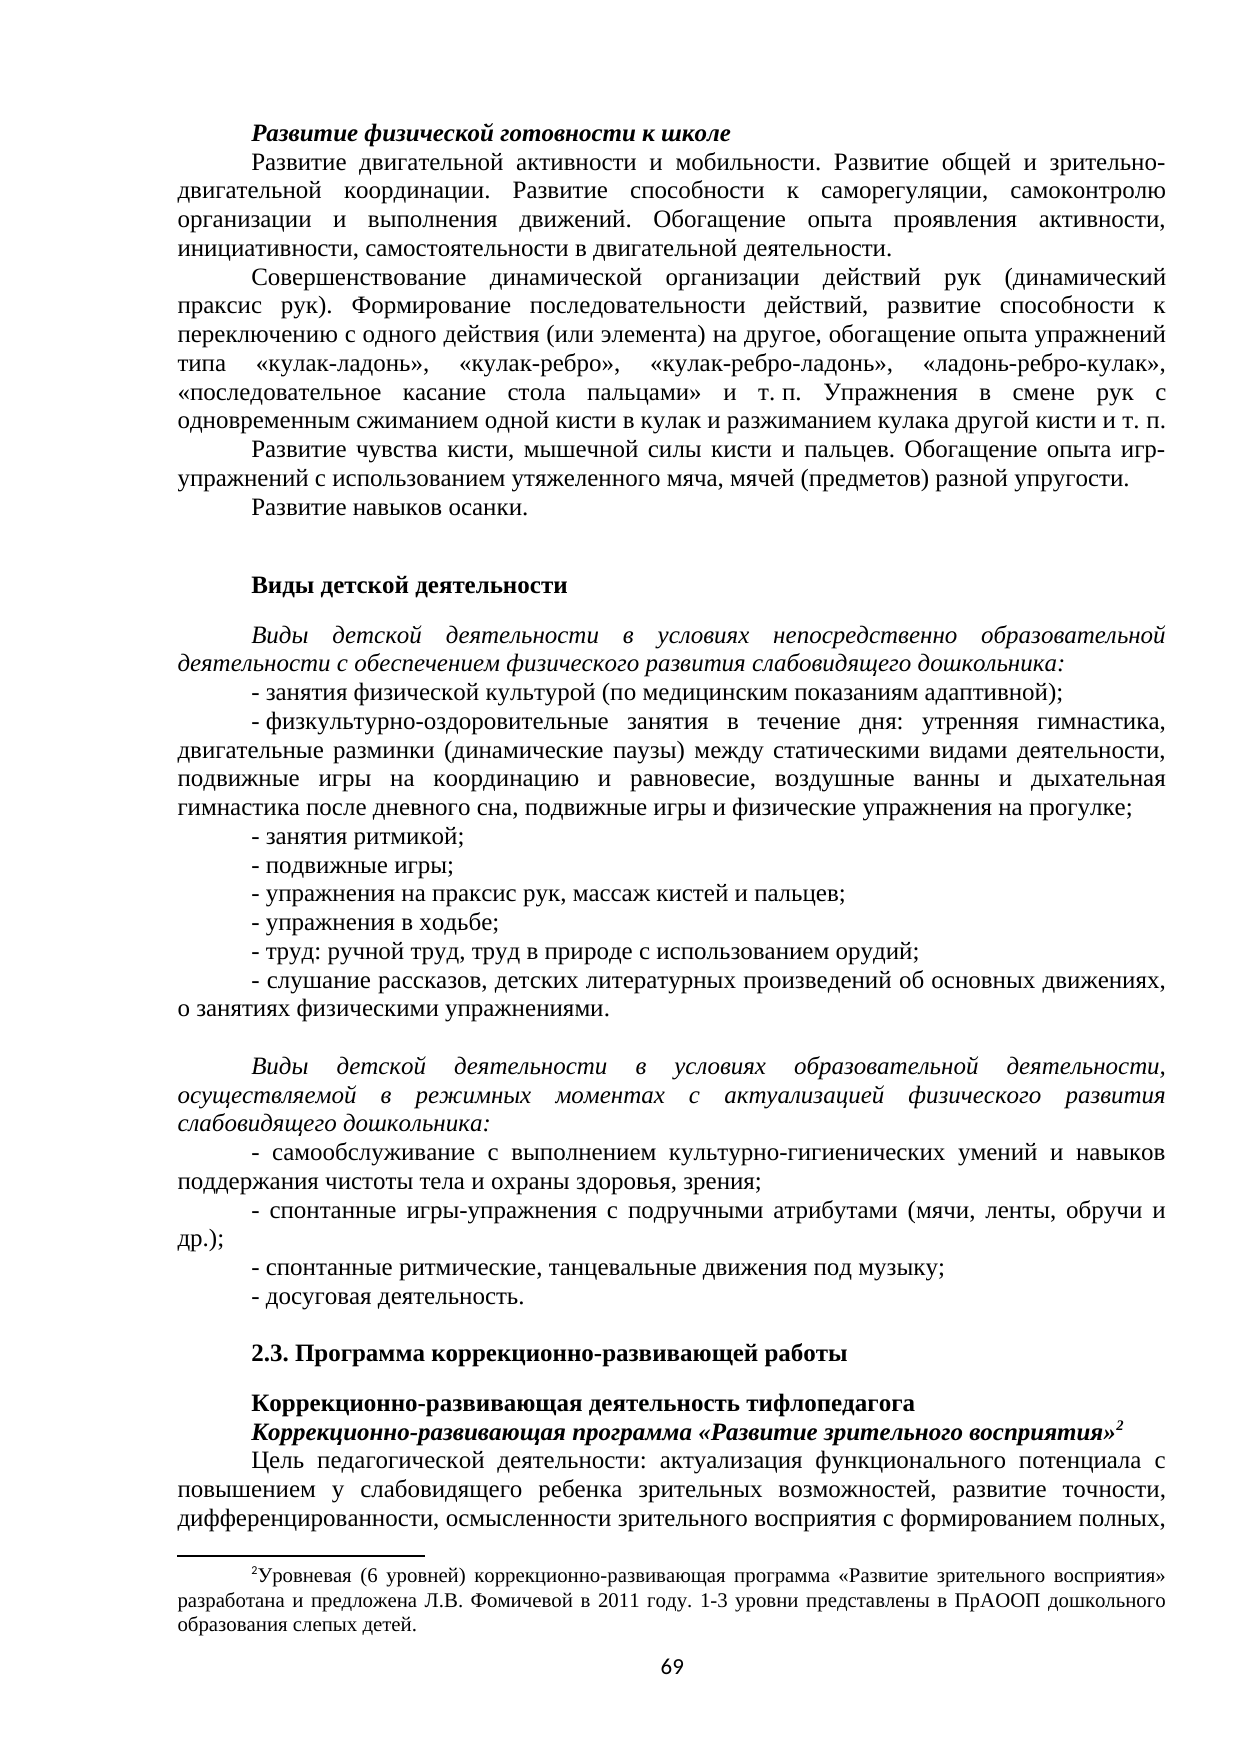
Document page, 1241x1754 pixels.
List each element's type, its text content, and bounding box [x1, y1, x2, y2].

text Коррекционно-развивающая деятельность тифлопедагога [177, 1388, 1167, 1417]
text - спонтанные ритмические, танцевальные движения под музыку; [177, 1252, 1167, 1281]
text - занятия физической культурой (по медицинским показаниям адаптивной); [177, 677, 1167, 706]
text 2.3. Программа коррекционно-развивающей работы [177, 1338, 1167, 1367]
text - физкультурно-оздоровительные занятия в течение дня: утренняя гимнастика, двигательные разминки (динамические паузы) между статическими видами деятельности, подвижные игры на координацию и равновесие, воздушные ванны и дыхательная гимнастика после дневного сна, подвижные игры и физические упражнения на прогулке; [177, 706, 1167, 821]
text - спонтанные игры-упражнения с подручными атрибутами (мячи, ленты, обручи и др.); [177, 1195, 1167, 1252]
text Виды детской деятельности в условиях образовательной деятельности, осуществляемой в режимных моментах с актуализацией физического развития слабовидящего дошкольника: [177, 1051, 1167, 1137]
text Развитие физической готовности к школе [177, 118, 1167, 147]
text Виды детской деятельности в условиях непосредственно образовательной деятельности с обеспечением физического развития слабовидящего дошкольника: [177, 620, 1167, 677]
text - подвижные игры; [177, 850, 1167, 878]
text Развитие навыков осанки. [177, 492, 1167, 521]
text - занятия ритмикой; [177, 821, 1167, 850]
text - самообслуживание с выполнением культурно-гигиенических умений и навыков поддержания чистоты тела и охраны здоровья, зрения; [177, 1137, 1167, 1195]
text Развитие двигательной активности и мобильности. Развитие общей и зрительно-двигательной координации. Развитие способности к саморегуляции, самоконтролю организации и выполнения движений. Обогащение опыта проявления активности, инициативности, самостоятельности в двигательной деятельности. [177, 147, 1167, 262]
text Виды детской деятельности [177, 570, 1167, 599]
text - упражнения в ходьбе; [177, 907, 1167, 936]
text - слушание рассказов, детских литературных произведений об основных движениях, о занятиях физическими упражнениями. [177, 965, 1167, 1022]
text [177, 1446, 1167, 1532]
text Коррекционно-развивающая программа «Развитие зрительного восприятия» [177, 1417, 1167, 1446]
text - упражнения на праксис рук, массаж кистей и пальцев; [177, 878, 1167, 907]
text Совершенствование динамической организации действий рук (динамический праксис рук). Формирование последовательности действий, развитие способности к переключению с одного действия (или элемента) на другое, обогащение опыта упражнений типа «кулак-ладонь», «кулак-ребро», «кулак-ребро-ладонь», «ладонь-ребро-кулак», «последовательное касание стола пальцами» и т. п. Упражнения в смене рук с одновременным сжиманием одной кисти в кулак и разжиманием кулака другой кисти и т. п. [177, 262, 1167, 434]
text Развитие чувства кисти, мышечной силы кисти и пальцев. Обогащение опыта игр-упражнений с использованием утяжеленного мяча, мячей (предметов) разной упругости. [177, 434, 1167, 492]
text - труд: ручной труд, труд в природе с использованием орудий; [177, 936, 1167, 965]
text - досуговая деятельность. [177, 1281, 1167, 1310]
